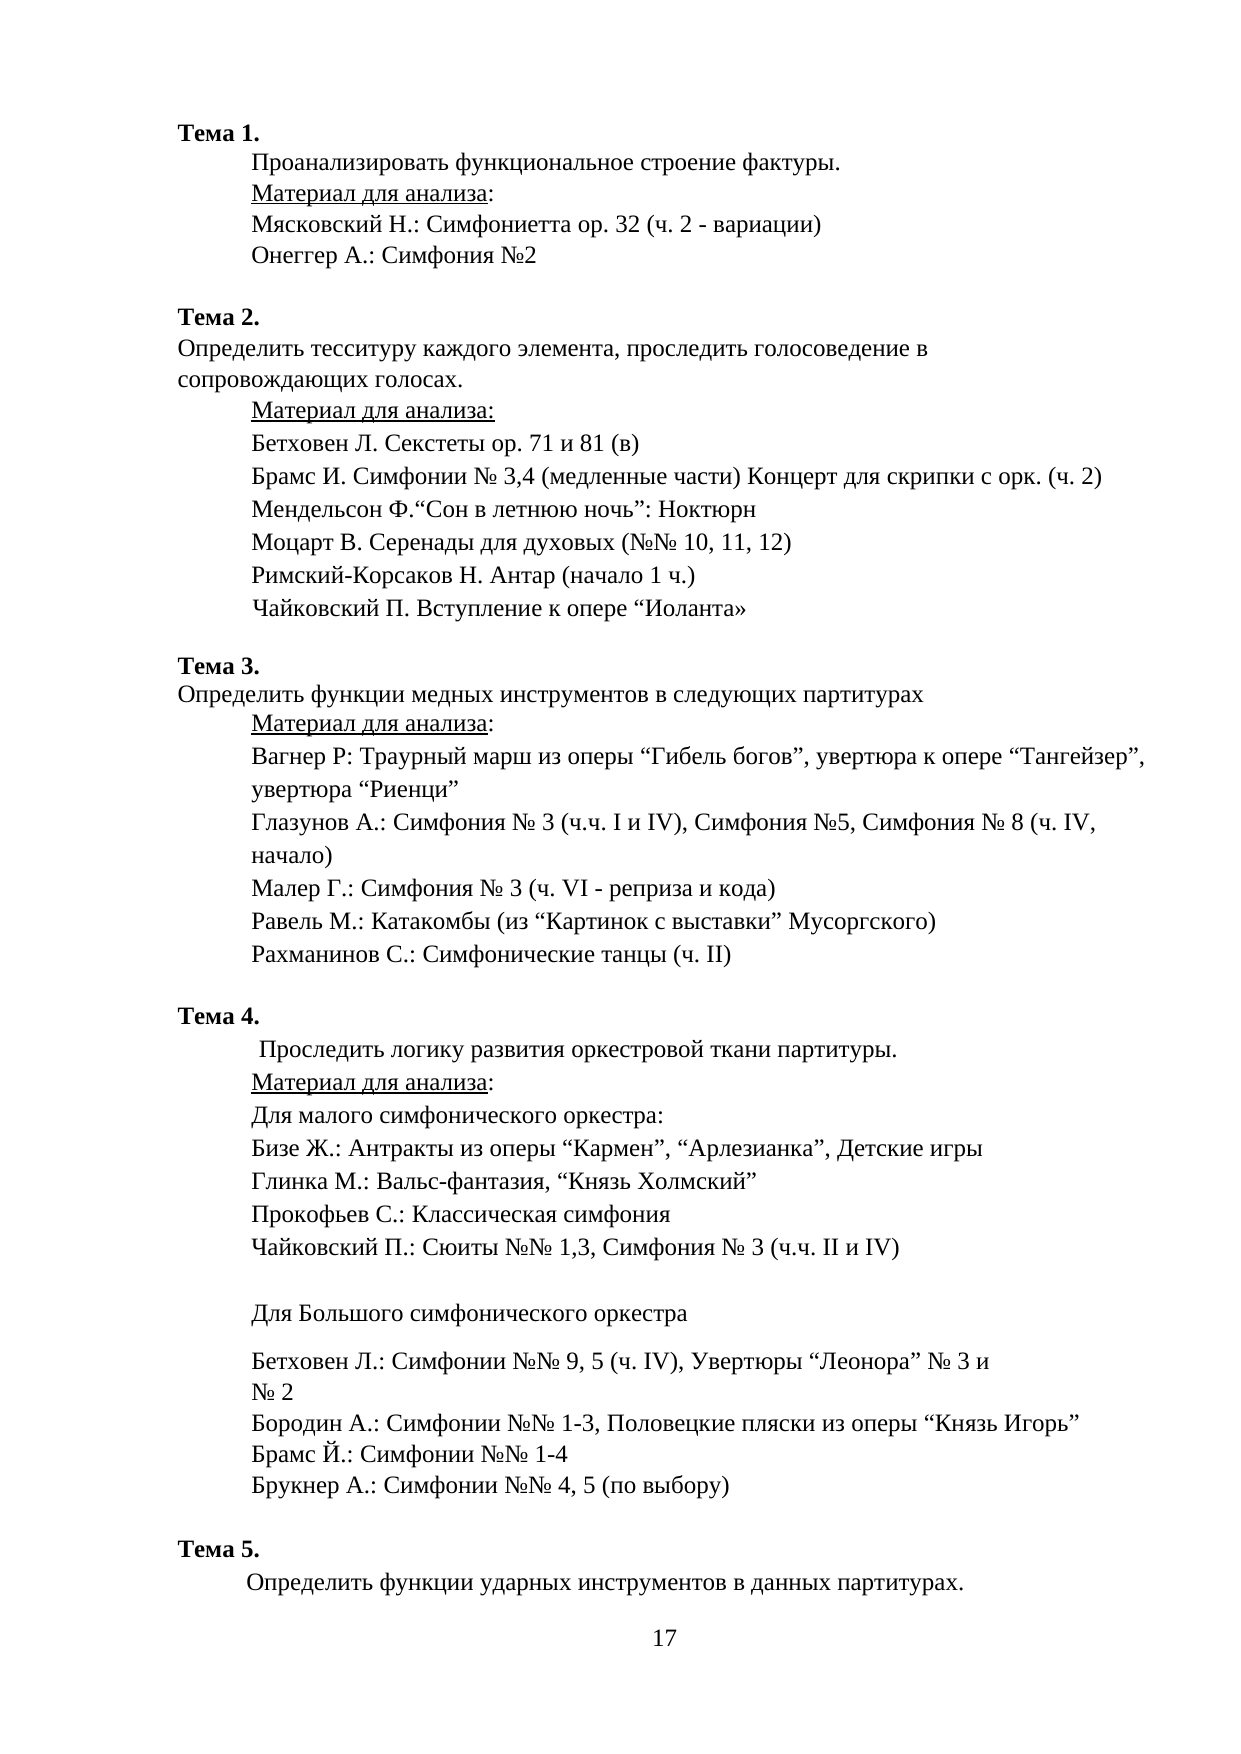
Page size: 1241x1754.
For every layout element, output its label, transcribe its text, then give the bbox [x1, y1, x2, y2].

text Материал для анализа: [177, 1067, 1152, 1096]
text Проследить логику развития оркестровой ткани партитуры. [177, 1034, 1152, 1063]
text Онеггер А.: Симфония №2 [251, 240, 1152, 269]
text Материал для анализа: [177, 708, 1152, 737]
text Для малого симфонического оркестра: [177, 1100, 1152, 1129]
text Глазунов А.: Симфония № 3 (ч.ч. I и IV), Симфония №5, Симфония № 8 (ч. IV, начало) [251, 807, 1152, 869]
text № 2 [251, 1377, 1152, 1406]
text Проанализировать функциональное строение фактуры. [177, 147, 1152, 176]
text Брамс И. Симфонии № 3,4 (медленные части) Концерт для скрипки с орк. (ч. 2) [251, 461, 1152, 490]
text Моцарт В. Серенады для духовых (№№ 10, 11, 12) [251, 527, 1152, 556]
text Вагнер Р: Траурный марш из оперы “Гибель богов”, увертюра к опере “Тангейзер”, увертюра “Риенци” [251, 741, 1152, 803]
text Тема 1. [177, 118, 1152, 147]
text Определить функции медных инструментов в следующих партитурах [177, 679, 1152, 708]
text Материал для анализа: [177, 395, 1152, 424]
text Материал для анализа: [177, 178, 1152, 207]
text Малер Г.: Симфония № 3 (ч. VI - реприза и кода) [251, 873, 1152, 902]
text Бетховен Л. Секстеты ор. 71 и 81 (в) [251, 428, 1152, 457]
text Чайковский П. Вступление к опере “Иоланта» [177, 593, 1152, 622]
text Глинка М.: Вальс-фантазия, “Князь Холмский” [251, 1166, 1152, 1195]
text Бетховен Л.: Симфонии №№ 9, 5 (ч. IV), Увертюры “Леонора” № 3 и [251, 1346, 1152, 1375]
text Тема 3. [177, 651, 1152, 679]
text Определить тесситуру каждого элемента, проследить голосоведение в [177, 333, 1152, 362]
text Прокофьев С.: Классическая симфония [251, 1199, 1152, 1228]
text Рахманинов С.: Симфонические танцы (ч. II) [251, 939, 1152, 968]
text сопровождающих голосах. [177, 364, 1152, 393]
text Мясковский Н.: Симфониетта ор. 32 (ч. 2 - вариации) [251, 209, 1152, 238]
text Тема 4. [177, 1001, 1152, 1030]
text Мендельсон Ф.“Сон в летнюю ночь”: Ноктюрн [251, 494, 1152, 523]
text Тема 2. [177, 302, 1152, 331]
text Определить функции ударных инструментов в данных партитурах. [177, 1567, 1152, 1596]
text Равель М.: Катакомбы (из “Картинок с выставки” Мусоргского) [251, 906, 1152, 935]
text Бизе Ж.: Антракты из оперы “Кармен”, “Арлезианка”, Детские игры [251, 1133, 1152, 1162]
text Для Большого симфонического оркестра [177, 1298, 1152, 1327]
text Тема 5. [177, 1534, 1152, 1563]
text Чайковский П.: Сюиты №№ 1,3, Симфония № 3 (ч.ч. II и IV) [251, 1232, 1152, 1261]
text Брамс Й.: Симфонии №№ 1-4 [251, 1439, 1152, 1468]
text Римский-Корсаков Н. Антар (начало 1 ч.) [251, 560, 1152, 589]
text Бородин А.: Симфонии №№ 1-3, Половецкие пляски из оперы “Князь Игорь” [251, 1408, 1152, 1437]
text Брукнер А.: Симфонии №№ 4, 5 (по выбору) [251, 1470, 1152, 1499]
